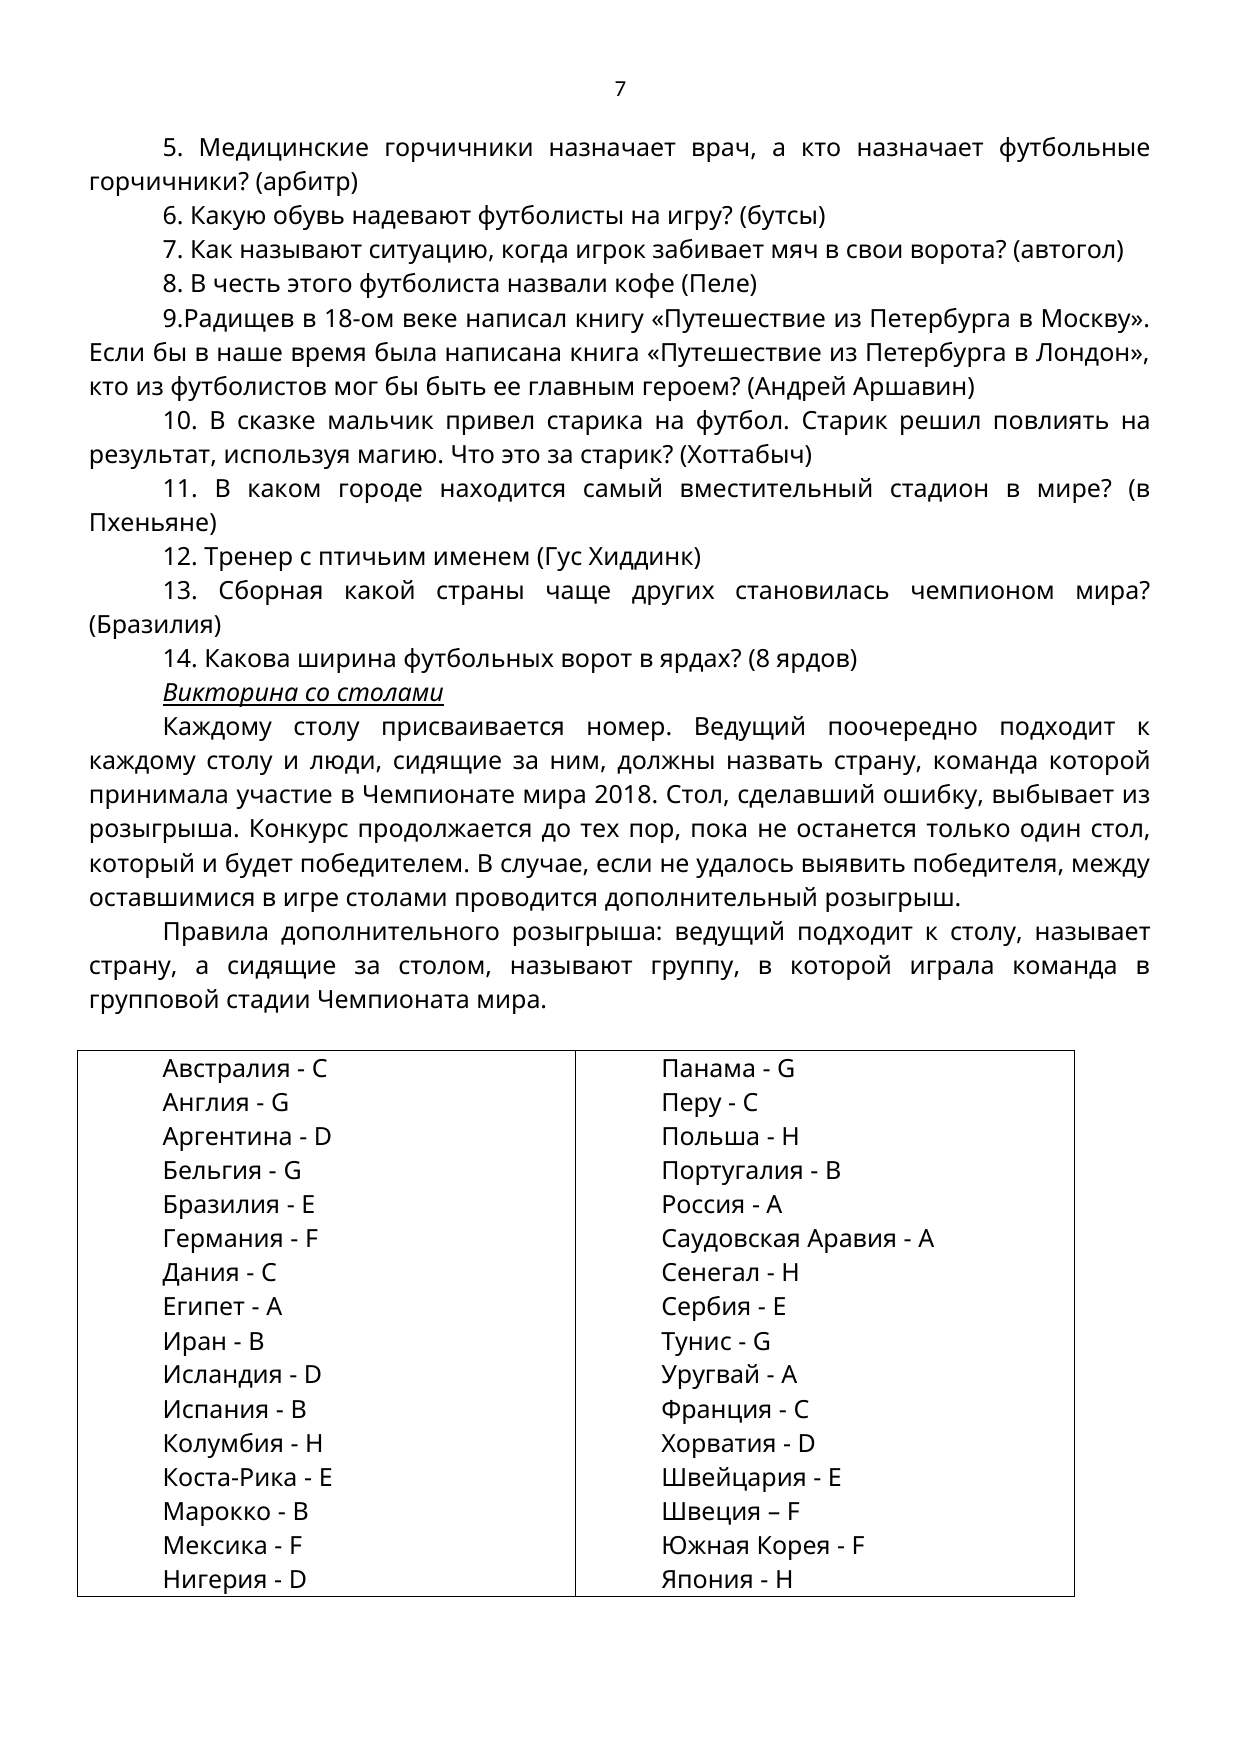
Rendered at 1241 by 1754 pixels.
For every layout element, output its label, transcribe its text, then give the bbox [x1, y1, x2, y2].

text Правила дополнительного розыгрыша: ведущий подходит к столу, называет страну, а сидящие за столом, называют группу, в которой играла команда в групповой стадии Чемпионата мира. [89, 913, 1152, 1016]
text 13. Сборная какой страны чаще других становилась чемпионом мира? (Бразилия) [89, 573, 1152, 641]
table_header Австралия - C Англия - G Аргентина - D Бельгия - G Бразилия - E Германия - F Дания - C Египет - A Иран - B Исландия - D Испания - B Колумбия - H Коста-Рика - E Марокко - B Мексика - F Нигерия - D [78, 1051, 575, 1596]
text 12. Тренер с птичьим именем (Гус Хиддинк) [89, 539, 1152, 573]
table_header Панама - G Перу - C Польша - H Португалия - B Россия - A Саудовская Аравия - A Сенегал - H Сербия - E Тунис - G Уругвай - A Франция - C Хорватия - D Швейцария - E Швеция – F Южная Корея - F Япония - H [576, 1051, 1074, 1596]
text Каждому столу присваивается номер. Ведущий поочередно подходит к каждому столу и люди, сидящие за ним, должны назвать страну, команда которой принимала участие в Чемпионате мира 2018. Стол, сделавший ошибку, выбывает из розыгрыша. Конкурс продолжается до тех пор, пока не останется только один стол, который и будет победителем. В случае, если не удалось выявить победителя, между оставшимися в игре столами проводится дополнительный розыгрыш. [89, 709, 1152, 913]
text 6. Какую обувь надевают футболисты на игру? (бутсы) [89, 198, 1152, 232]
text 7. Как называют ситуацию, когда игрок забивает мяч в свои ворота? (автогол) [89, 232, 1152, 266]
text 9.Радищев в 18-ом веке написал книгу «Путешествие из Петербурга в Москву». Если бы в наше время была написана книга «Путешествие из Петербурга в Лондон», кто из футболистов мог бы быть ее главным героем? (Андрей Аршавин) [89, 300, 1152, 402]
text 8. В честь этого футболиста назвали кофе (Пеле) [89, 266, 1152, 300]
text 10. В сказке мальчик привел старика на футбол. Старик решил повлиять на результат, используя магию. Что это за старик? (Хоттабыч) [89, 402, 1152, 471]
text 11. В каком городе находится самый вместительный стадион в мире? (в Пхеньяне) [89, 471, 1152, 539]
text 14. Какова ширина футбольных ворот в ярдах? (8 ярдов) [89, 641, 1152, 675]
text Викторина со столами [89, 675, 1152, 709]
text 5. Медицинские горчичники назначает врач, а кто назначает футбольные горчичники? (арбитр) [89, 130, 1152, 198]
